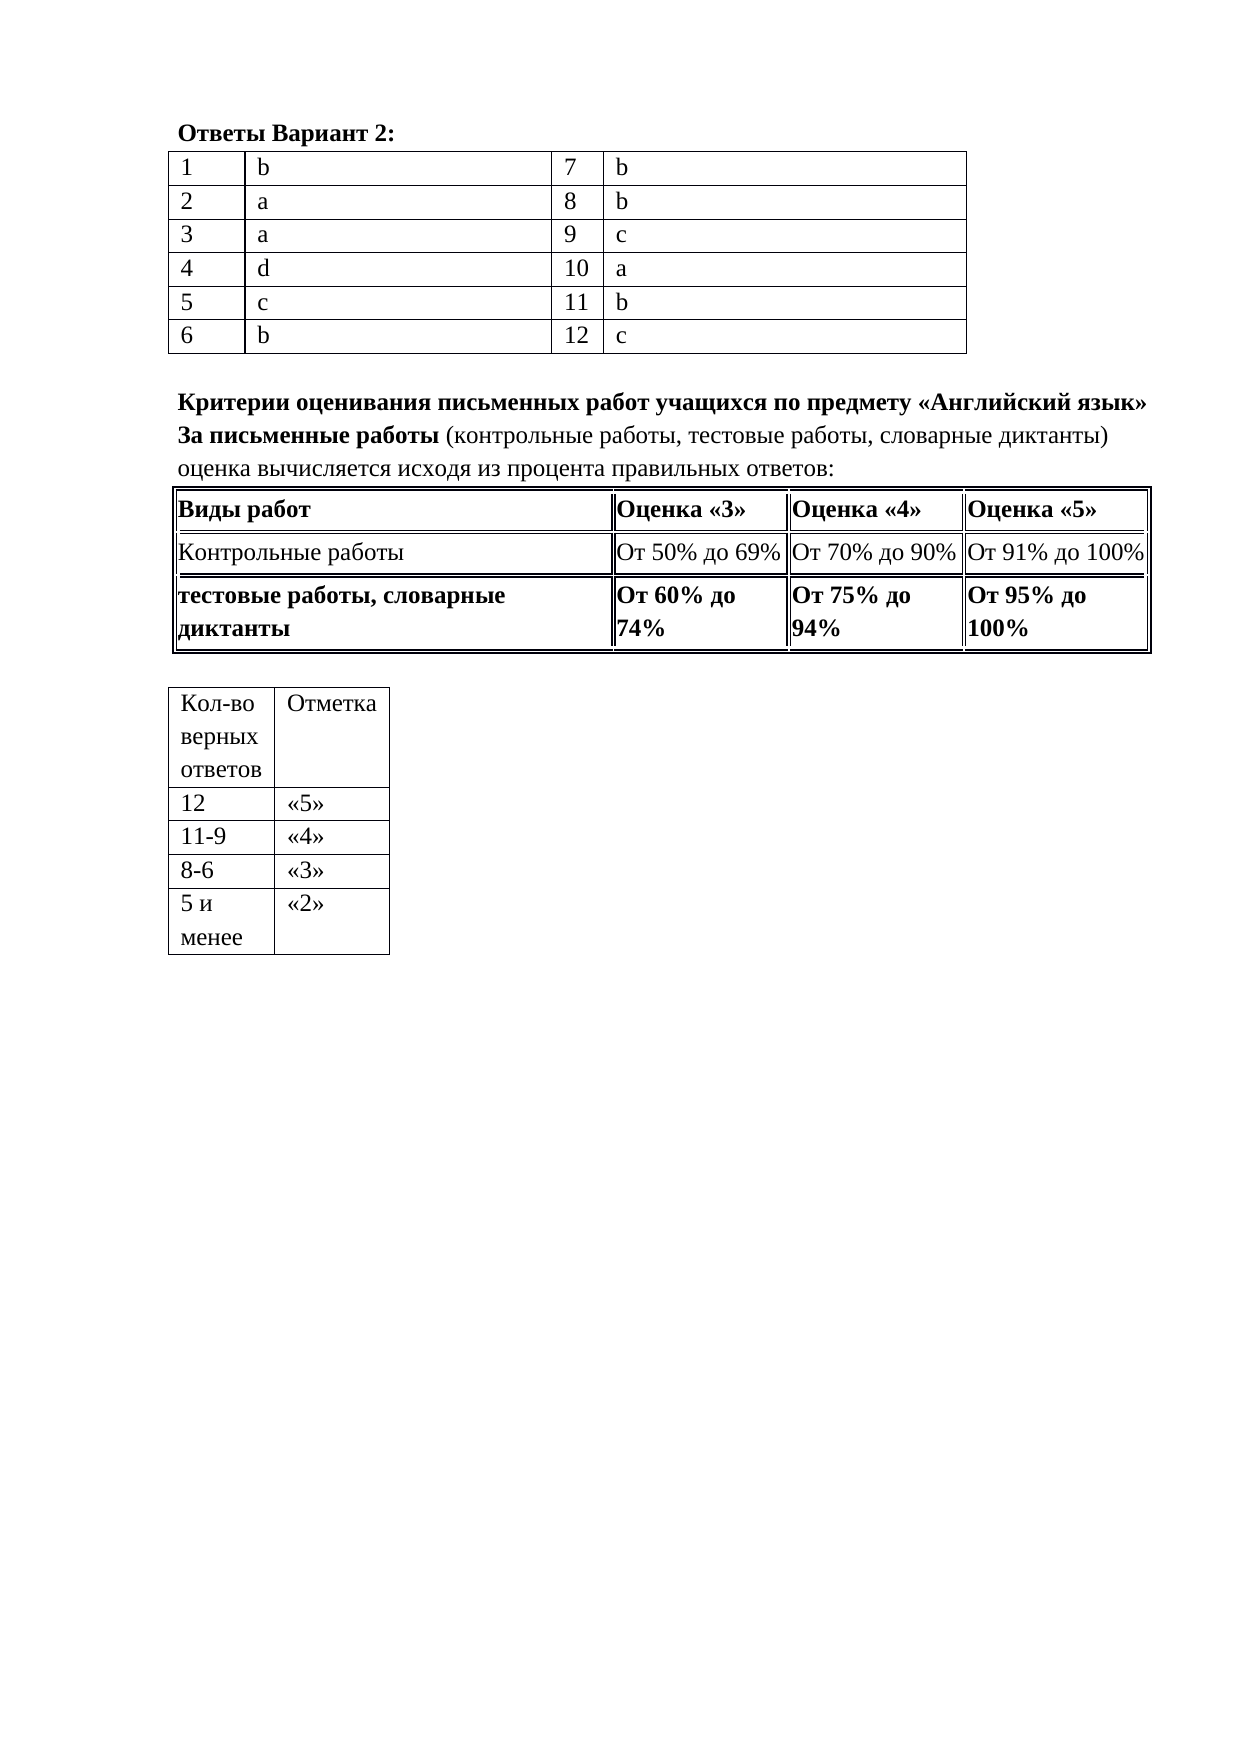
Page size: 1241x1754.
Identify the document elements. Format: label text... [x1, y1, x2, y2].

table_cell 10 [552, 253, 603, 286]
table_cell a [246, 186, 551, 218]
table_cell b [604, 287, 966, 319]
table_cell c [246, 287, 551, 319]
table_cell «4» [275, 821, 389, 854]
table_header Виды работ [177, 491, 613, 529]
table_cell 8 [552, 186, 603, 218]
table_header 1 [169, 152, 244, 185]
table_cell 12 [552, 320, 603, 353]
table_cell 4 [169, 253, 244, 286]
table_cell a [604, 253, 966, 286]
table_header Оценка «5» [964, 490, 1147, 529]
table_cell 5 и менее [169, 889, 274, 954]
table_cell 6 [169, 320, 244, 353]
table_cell «2» [275, 889, 389, 954]
table_cell c [604, 220, 966, 252]
table_cell b [246, 320, 551, 353]
text Ответы Вариант 2: [177, 118, 1152, 147]
table_header Оценка «4» [789, 488, 964, 529]
table_cell 9 [552, 220, 603, 252]
text За письменные работы (контрольные работы, тестовые работы, словарные диктанты) оценка вычисляется исходя из процента правильных ответов: [177, 420, 1152, 482]
table_header b [604, 152, 966, 185]
table_cell b [604, 186, 966, 218]
table_cell Контрольные работы [175, 530, 613, 573]
table_cell a [246, 220, 551, 252]
table_cell «3» [275, 855, 389, 887]
table_cell От 95% до 100% [964, 573, 1149, 649]
table_cell От 60% до 74% [613, 573, 789, 649]
table_cell тестовые работы, словарные диктанты [175, 573, 613, 649]
table_cell c [604, 320, 966, 353]
table_cell 12 [169, 788, 274, 820]
text Критерии оценивания письменных работ учащихся по предмету «Английский язык» [177, 387, 1152, 416]
table_cell 8-6 [169, 855, 274, 887]
table_cell От 50% до 69% [616, 534, 786, 573]
table_cell От 70% до 90% [791, 534, 962, 573]
table_header Отметка [275, 688, 389, 787]
table_cell 11 [552, 287, 603, 319]
table_header Оценка «3» [613, 488, 789, 529]
table_header b [246, 152, 551, 185]
table_cell 5 [169, 287, 244, 319]
table_header Кол-во верных ответов [169, 688, 274, 787]
table_cell d [246, 253, 551, 286]
table_cell 2 [169, 186, 244, 218]
table_cell 3 [169, 220, 244, 252]
table_header 7 [552, 152, 603, 185]
table_cell От 75% до 94% [789, 573, 964, 649]
table_cell «5» [275, 788, 389, 820]
table_cell 11-9 [169, 821, 274, 854]
table_cell От 91% до 100% [964, 530, 1149, 573]
